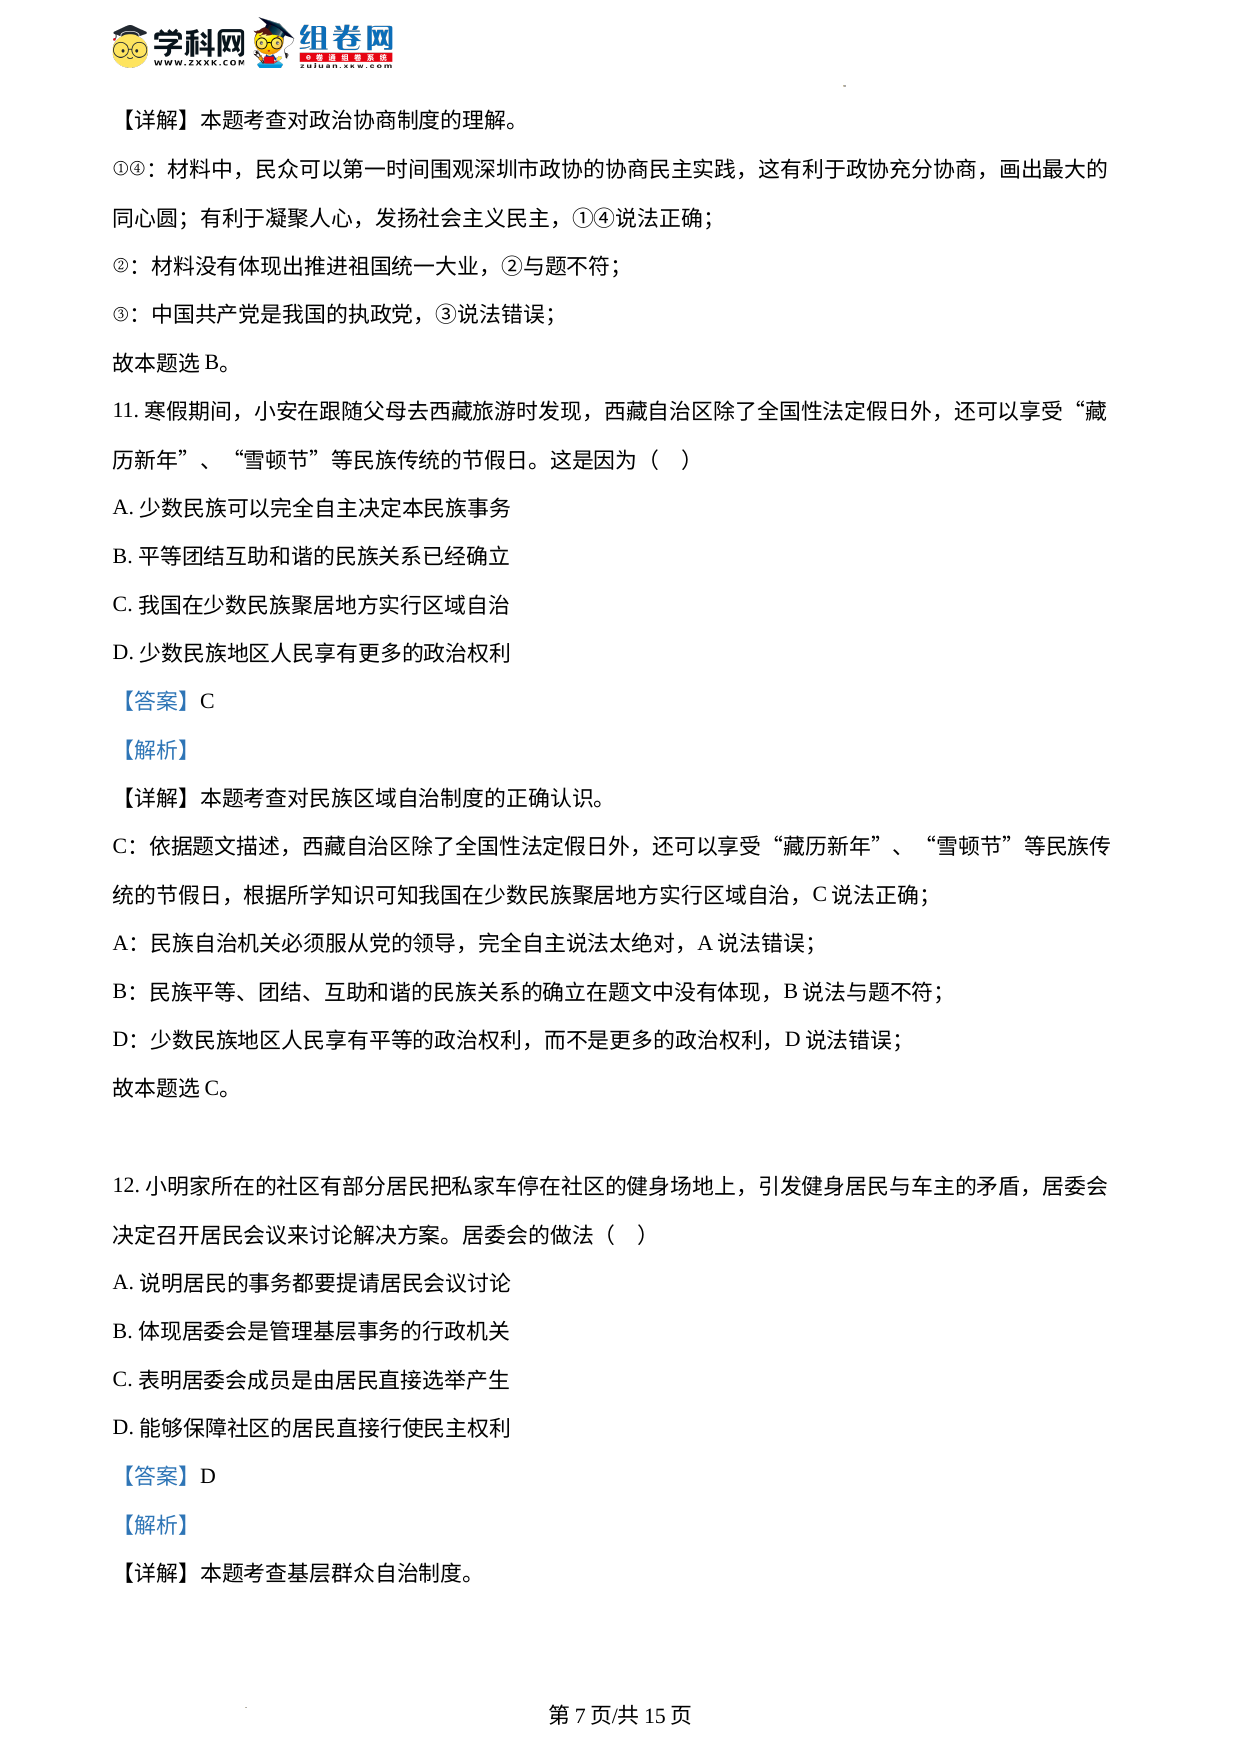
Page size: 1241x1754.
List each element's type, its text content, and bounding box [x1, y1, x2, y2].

text A. 说明居民的事务都要提请居民会议讨论 [112, 1266, 1128, 1298]
text A：民族自治机关必须服从党的领导，完全自主说法太绝对，A说法错误； [112, 926, 1128, 958]
text 【详解】本题考查对政治协商制度的理解。 [112, 103, 1128, 136]
text 故本题选C。 [112, 1071, 1128, 1152]
text C. 我国在少数民族聚居地方实行区域自治 [112, 587, 1128, 620]
text D. 少数民族地区人民享有更多的政治权利 [112, 636, 1128, 668]
text ①④：材料中，民众可以第一时间围观深圳市政协的协商民主实践，这有利于政协充分协商，画出最大的同心圆；有利于凝聚人心，发扬社会主义民主，①④说法正确； [112, 151, 1128, 233]
text ③：中国共产党是我国的执政党，③说法错误； [112, 297, 1128, 329]
text 【详解】本题考查对民族区域自治制度的正确认识。 [112, 781, 1128, 813]
text D：少数民族地区人民享有平等的政治权利，而不是更多的政治权利，D说法错误； [112, 1023, 1128, 1055]
text 11. 寒假期间，小安在跟随父母去西藏旅游时发现，西藏自治区除了全国性法定假日外，还可以享受“藏历新年”、“雪顿节”等民族传统的节假日。这是因为（ ） [112, 393, 1128, 475]
picture [253, 17, 393, 68]
text B. 平等团结互助和谐的民族关系已经确立 [112, 539, 1128, 571]
text ②：材料没有体现出推进祖国统一大业，②与题不符； [112, 248, 1128, 281]
text B：民族平等、团结、互助和谐的民族关系的确立在题文中没有体现，B说法与题不符； [112, 974, 1128, 1007]
text C：依据题文描述，西藏自治区除了全国性法定假日外，还可以享受“藏历新年”、“雪顿节”等民族传统的节假日，根据所学知识可知我国在少数民族聚居地方实行区域自治，C说法正确； [112, 829, 1128, 910]
text C. 表明居委会成员是由居民直接选举产生 [112, 1362, 1128, 1395]
text 【详解】本题考查基层群众自治制度。 [112, 1556, 1128, 1588]
picture [112, 25, 245, 68]
text B. 体现居委会是管理基层事务的行政机关 [112, 1314, 1128, 1346]
text 【答案】C [112, 684, 1128, 716]
text 12. 小明家所在的社区有部分居民把私家车停在社区的健身场地上，引发健身居民与车主的矛盾，居委会决定召开居民会议来讨论解决方案。居委会的做法（ ） [112, 1168, 1128, 1250]
text 【解析】 [112, 1507, 1128, 1540]
text A. 少数民族可以完全自主决定本民族事务 [112, 491, 1128, 523]
text 【答案】D [112, 1459, 1128, 1491]
text D. 能够保障社区的居民直接行使民主权利 [112, 1411, 1128, 1443]
text 【解析】 [112, 732, 1128, 765]
text 故本题选B。 [112, 345, 1128, 378]
